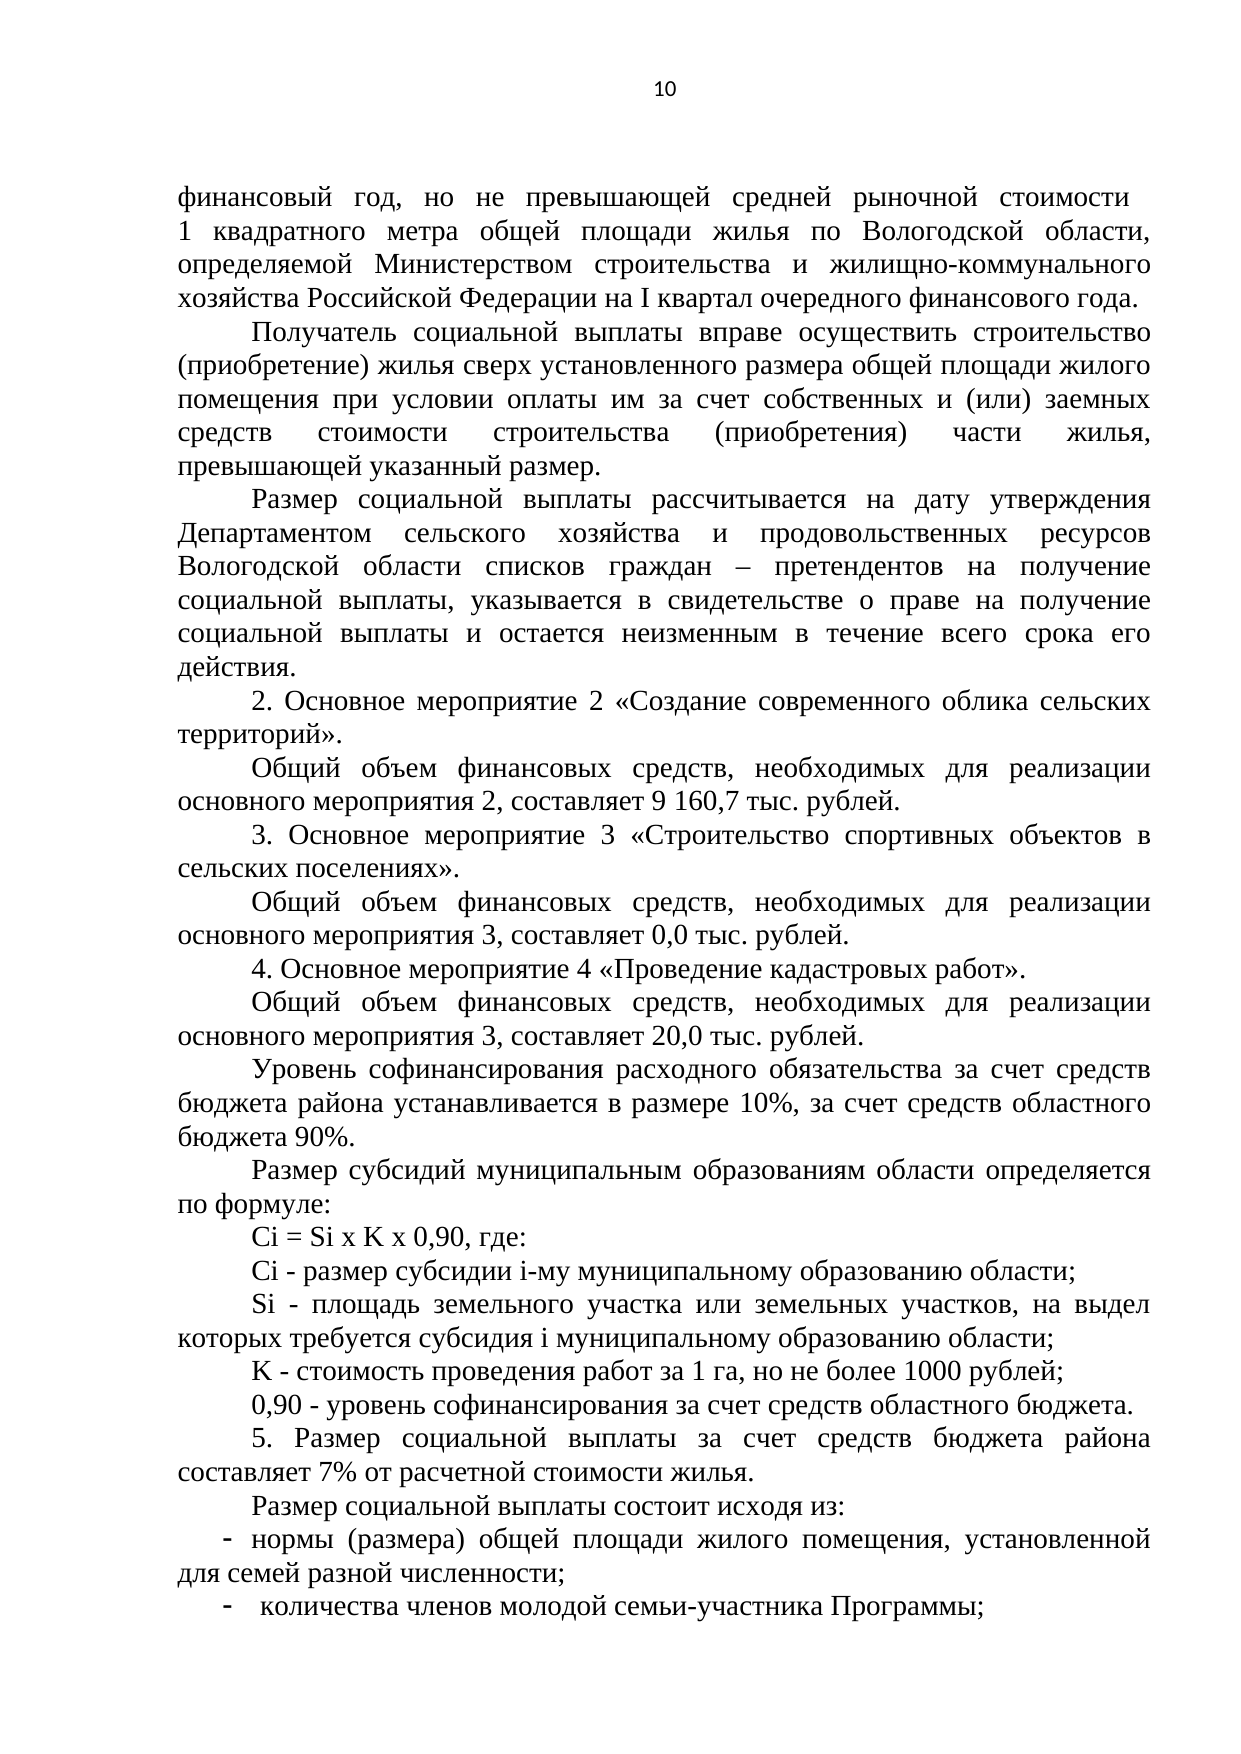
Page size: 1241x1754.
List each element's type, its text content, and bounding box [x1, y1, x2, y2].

text Сi = Si x K x 0,90, где: [177, 1219, 1152, 1253]
text Получатель социальной выплаты вправе осуществить строительство (приобретение) жилья сверх установленного размера общей площади жилого помещения при условии оплаты им за счет собственных и (или) заемных средств стоимости строительства (приобретения) части жилья, превышающей указанный размер. [177, 314, 1152, 481]
text 0,90 - уровень софинансирования за счет средств областного бюджета. [177, 1387, 1152, 1421]
text Размер социальной выплаты состоит исходя из: [177, 1488, 1152, 1521]
text K - стоимость проведения работ за 1 га, но не более 1000 рублей; [177, 1353, 1152, 1387]
text 3. Основное мероприятие 3 «Строительство спортивных объектов в сельских поселениях». [177, 817, 1152, 884]
list нормы (размера) общей площади жилого помещения, установленной для семей разной численности; [177, 1521, 1152, 1588]
text Общий объем финансовых средств, необходимых для реализации основного мероприятия 3, составляет 20,0 тыс. рублей. [177, 984, 1152, 1052]
text Общий объем финансовых средств, необходимых для реализации основного мероприятия 3, составляет 0,0 тыс. рублей. [177, 884, 1152, 951]
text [177, 179, 1152, 314]
text Уровень софинансирования расходного обязательства за счет средств бюджета района устанавливается в размере 10%, за счет средств областного бюджета 90%. [177, 1052, 1152, 1152]
text Размер субсидий муниципальным образованиям области определяется по формуле: [177, 1152, 1152, 1219]
text Si - площадь земельного участка или земельных участков, на выдел которых требуется субсидия i муниципальному образованию области; [177, 1286, 1152, 1353]
list количества членов молодой семьи-участника Программы; [222, 1588, 1152, 1622]
text Сi - размер субсидии i-му муниципальному образованию области; [177, 1253, 1152, 1286]
text Размер социальной выплаты рассчитывается на дату утверждения Департаментом сельского хозяйства и продовольственных ресурсов Вологодской области списков граждан – претендентов на получение социальной выплаты, указывается в свидетельстве о праве на получение социальной выплаты и остается неизменным в течение всего срока его действия. [177, 481, 1152, 683]
text 4. Основное мероприятие 4 «Проведение кадастровых работ». [177, 951, 1152, 984]
text 5. Размер социальной выплаты за счет средств бюджета района составляет 7% от расчетной стоимости жилья. [177, 1421, 1152, 1488]
text Общий объем финансовых средств, необходимых для реализации основного мероприятия 2, составляет 9 160,7 тыс. рублей. [177, 750, 1152, 817]
text 2. Основное мероприятие 2 «Создание современного облика сельских территорий». [177, 683, 1152, 750]
